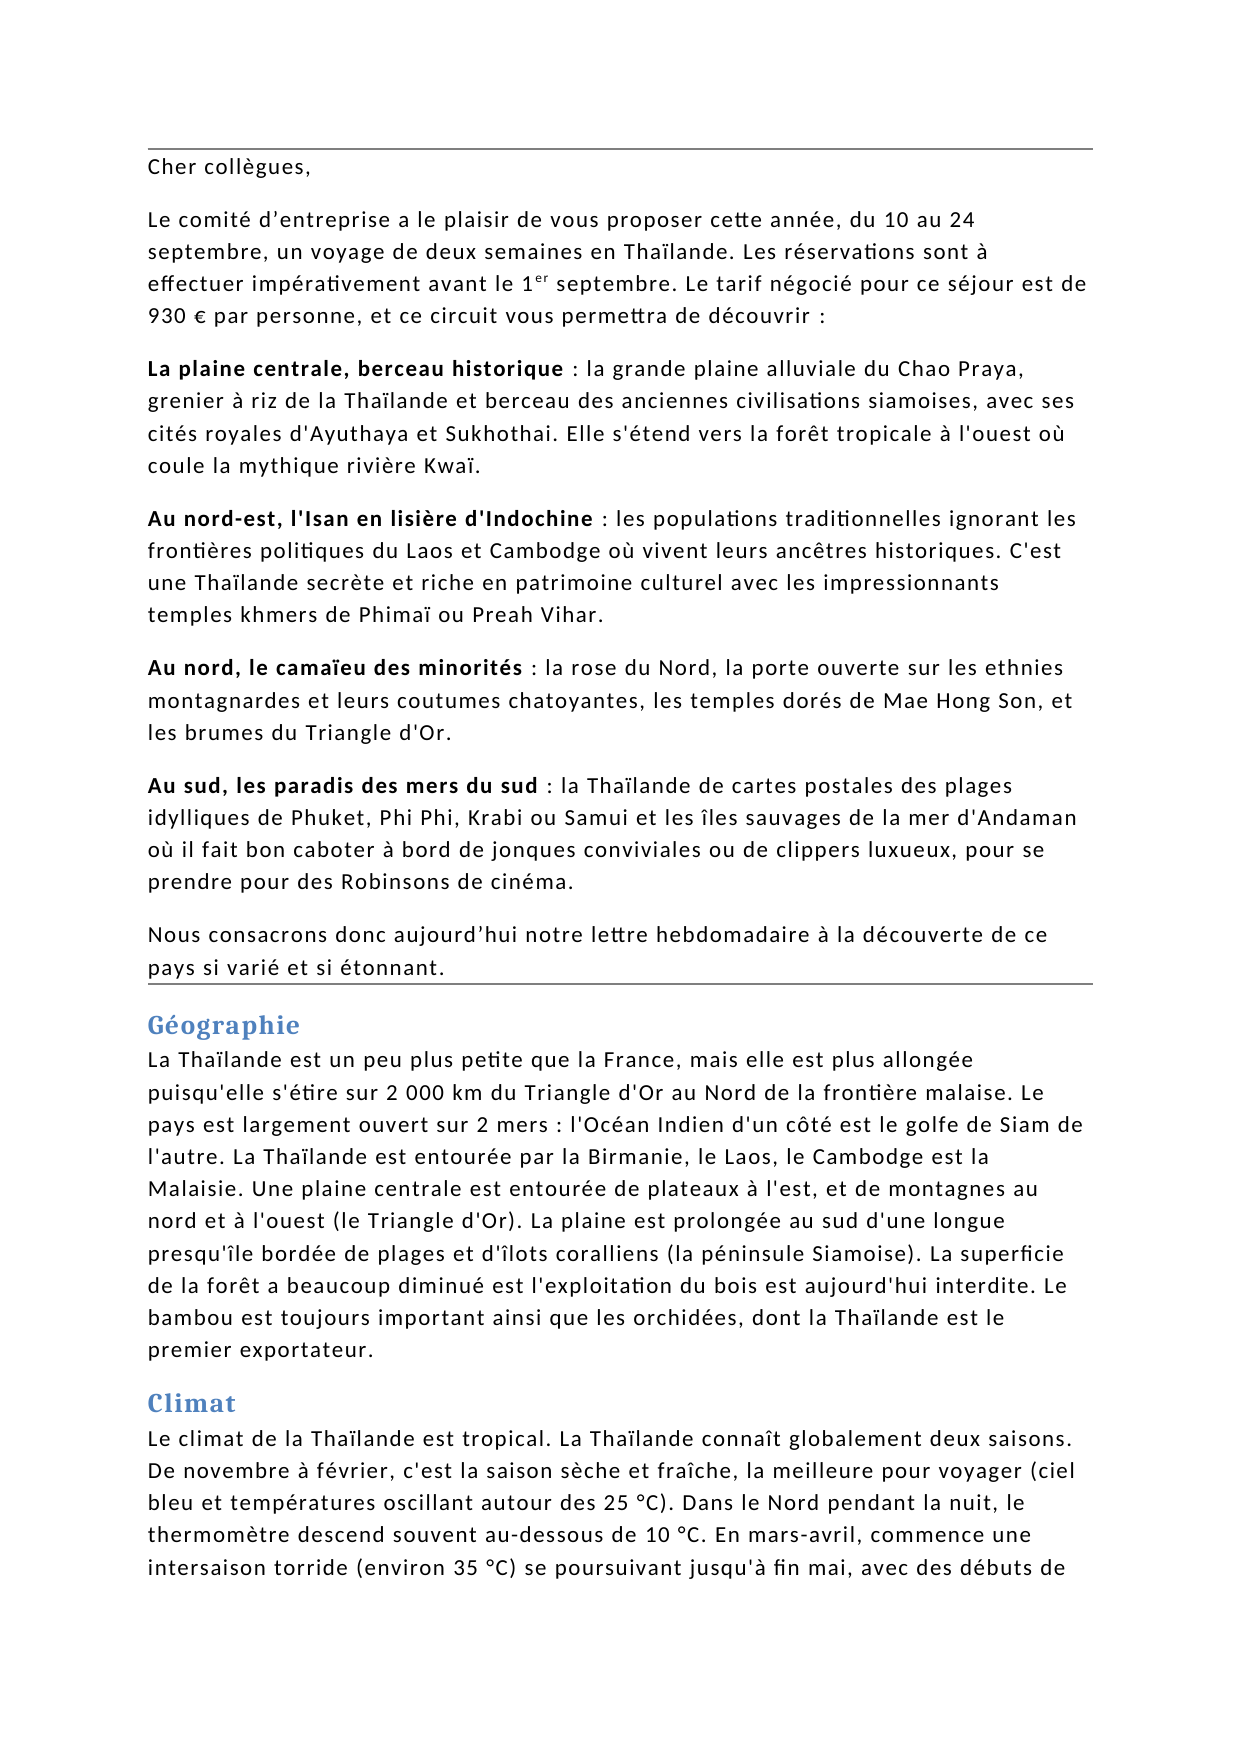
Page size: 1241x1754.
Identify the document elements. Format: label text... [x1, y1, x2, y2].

text La plaine centrale, berceau historique : la grande plaine alluviale du Chao Praya, grenier à riz de la Thaïlande et berceau des anciennes civilisations siamoises, avec ses cités royales d'Ayuthaya et Sukhothai. Elle s'étend vers la forêt tropicale à l'ouest où coule la mythique rivière Kwaï. [148, 354, 1093, 479]
text Au sud, les paradis des mers du sud : la Thaïlande de cartes postales des plages idylliques de Phuket, Phi Phi, Krabi ou Samui et les îles sauvages de la mer d'Andaman où il fait bon caboter à bord de jonques conviviales ou de clippers luxueux, pour se prendre pour des Robinsons de cinéma. [148, 771, 1093, 896]
subtitle Climat [148, 1388, 1093, 1419]
text Au nord-est, l'Isan en lisière d'Indochine : les populations traditionnelles ignorant les frontières politiques du Laos et Cambodge où vivent leurs ancêtres historiques. C'est une Thaïlande secrète et riche en patrimoine culturel avec les impressionnants temples khmers de Phimaï ou Preah Vihar. [148, 504, 1093, 628]
text Au nord, le camaïeu des minorités : la rose du Nord, la porte ouverte sur les ethnies montagnardes et leurs coutumes chatoyantes, les temples dorés de Mae Hong Son, et les brumes du Triangle d'Or. [148, 653, 1093, 746]
text Le comité d’entreprise a le plaisir de vous proposer cette année, du 10 au 24 septembre, un voyage de deux semaines en Thaïlande. Les réservations sont à effectuer impérativement avant le 1er septembre. Le tarif négocié pour ce séjour est de 930 € par personne, et ce circuit vous permettra de découvrir : [148, 205, 1093, 329]
subtitle Géographie [148, 1010, 1093, 1041]
text Cher collègues, [148, 150, 1093, 180]
text La Thaïlande est un peu plus petite que la France, mais elle est plus allongée puisqu'elle s'étire sur 2 000 km du Triangle d'Or au Nord de la frontière malaise. Le pays est largement ouvert sur 2 mers : l'Océan Indien d'un côté est le golfe de Siam de l'autre. La Thaïlande est entourée par la Birmanie, le Laos, le Cambodge est la Malaisie. Une plaine centrale est entourée de plateaux à l'est, et de montagnes au nord et à l'ouest (le Triangle d'Or). La plaine est prolongée au sud d'une longue presqu'île bordée de plages et d'îlots coralliens (la péninsule Siamoise). La superficie de la forêt a beaucoup diminué est l'exploitation du bois est aujourd'hui interdite. Le bambou est toujours important ainsi que les orchidées, dont la Thaïlande est le premier exportateur. [148, 1046, 1093, 1363]
text Nous consacrons donc aujourd’hui notre lettre hebdomadaire à la découverte de ce pays si varié et si étonnant. [148, 921, 1093, 983]
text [148, 1424, 1093, 1581]
